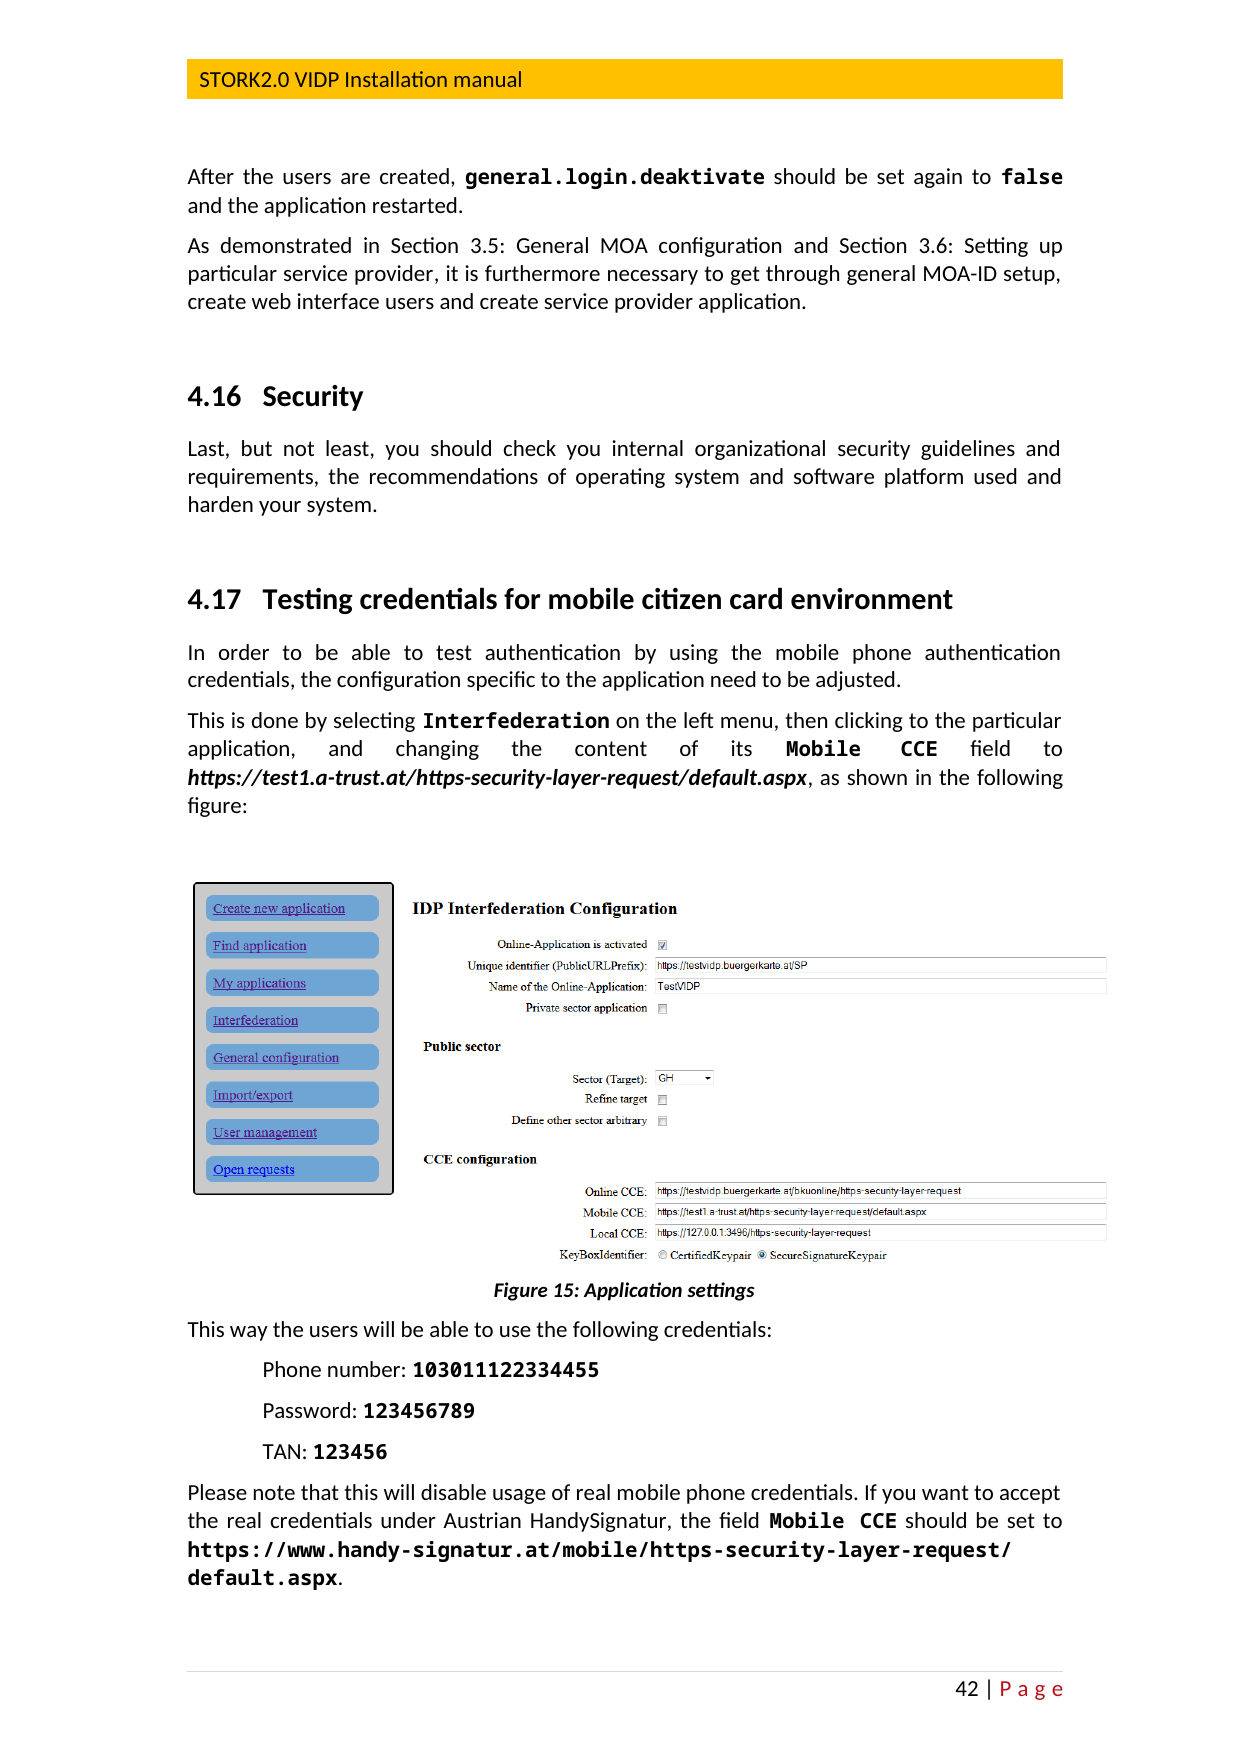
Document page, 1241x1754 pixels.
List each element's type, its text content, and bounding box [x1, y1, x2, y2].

text This way the users will be able to use the following credentials: [187, 1315, 1063, 1343]
text In order to be able to test authentication by using the mobile phone authentication credentials, the configuration specific to the application need to be adjusted. [187, 638, 1063, 694]
text Figure 15: Application settings [187, 1277, 1063, 1303]
subtitle Testing credentials for mobile citizen card environment [187, 580, 1063, 617]
text Password: 123456789 [262, 1397, 1063, 1425]
text Phone number: 103011122334455 [262, 1356, 1063, 1384]
text TAN: 123456 [262, 1437, 1063, 1466]
text As demonstrated in Section 3.5: General MOA configuration and Section 3.6: Setting up particular service provider, it is furthermore necessary to get through general MOA-ID setup, create web interface users and create service provider application. [187, 231, 1063, 315]
text Last, but not least, you should check you internal organizational security guidelines and requirements, the recommendations of operating system and software platform used and harden your system. [187, 434, 1063, 518]
text This is done by selecting Interfederation on the left menu, then clicking to the particular application, and changing the content of its Mobile CCE field to https://test1.a-trust.at/https-security-layer-request/default.aspx, as shown in the following figure: [187, 706, 1063, 819]
text After the users are created, general.login.deaktivate should be set again to false and the application restarted. [187, 162, 1063, 219]
subtitle Security [187, 377, 1063, 414]
text Please note that this will disable usage of real mobile phone credentials. If you want to accept the real credentials under Austrian HandySignatur, the field Mobile CCE should be set to https://www.handy-signatur.at/mobile/https-security-layer-request/default.aspx. [187, 1478, 1063, 1592]
picture [187, 872, 1119, 1265]
